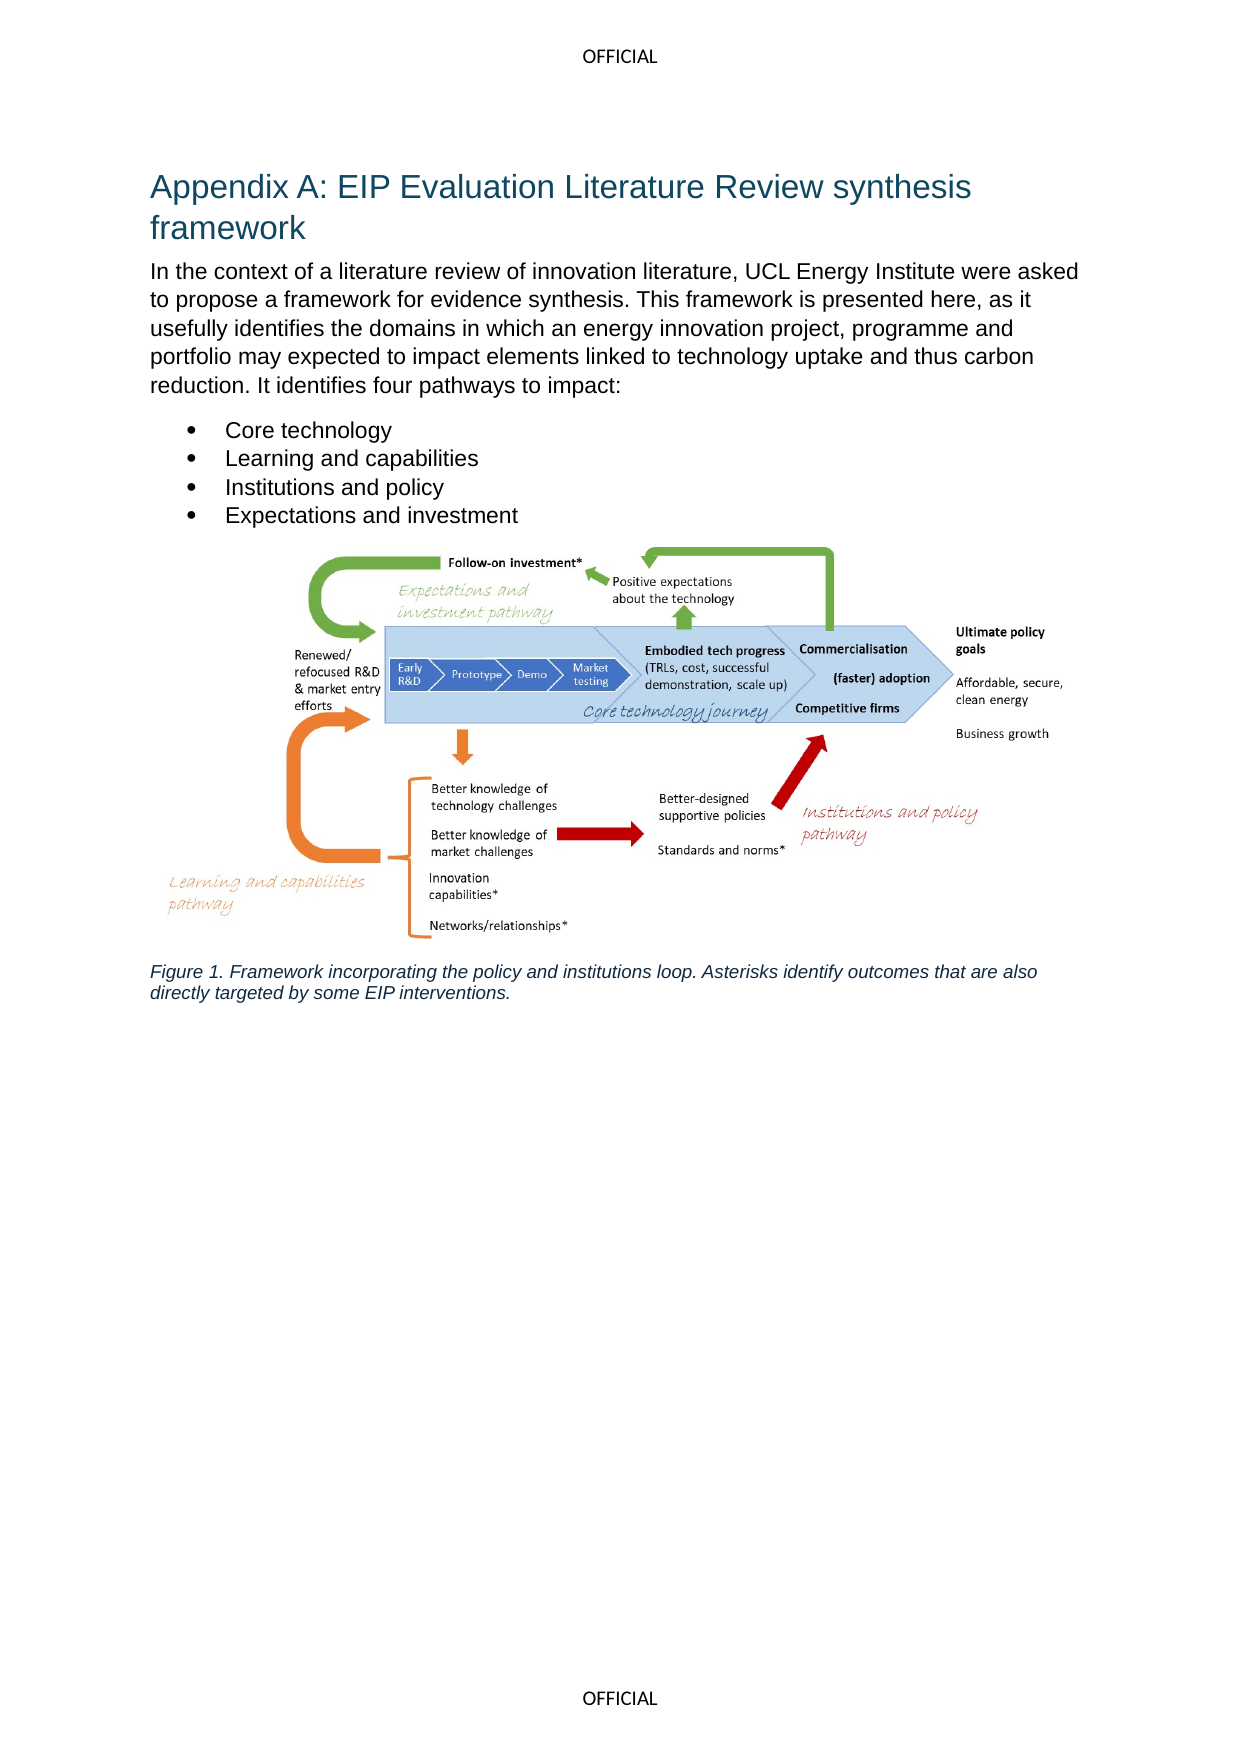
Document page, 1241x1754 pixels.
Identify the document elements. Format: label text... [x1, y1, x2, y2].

list Expectations and investment [187, 502, 1090, 528]
picture [156, 547, 1085, 942]
list Core technology [187, 417, 1090, 443]
text In the context of a literature review of innovation literature, UCL Energy Institute were asked to propose a framework for evidence synthesis. This framework is presented here, as it usefully identifies the domains in which an energy innovation project, programme and portfolio may expected to impact elements linked to technology uptake and thus carbon reduction. It identifies four pathways to impact: [150, 258, 1090, 398]
subtitle Appendix A: EIP Evaluation Literature Review synthesis framework [150, 167, 1090, 247]
list Learning and capabilities [187, 445, 1090, 472]
list Institutions and policy [187, 474, 1090, 500]
